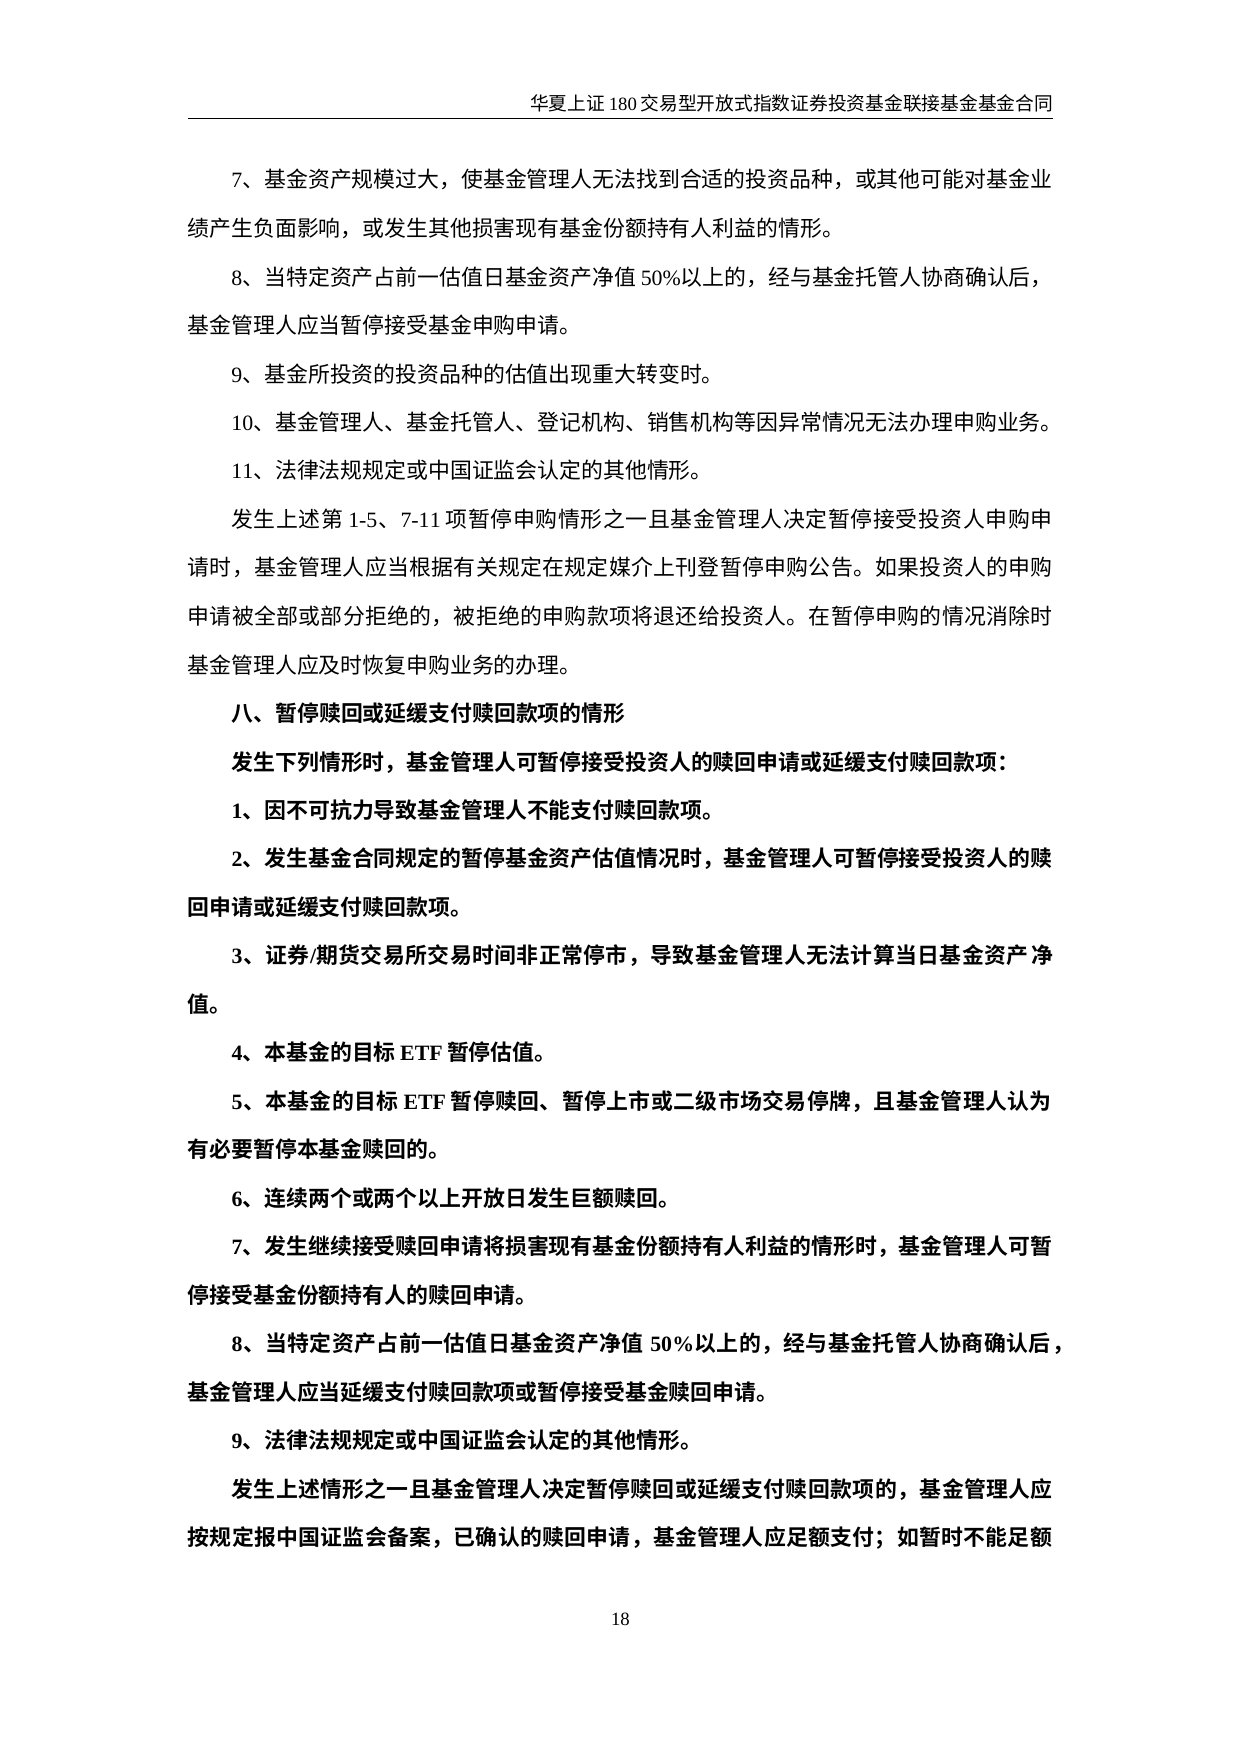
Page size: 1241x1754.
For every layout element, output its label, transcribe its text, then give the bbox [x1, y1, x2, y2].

text 5、本基金的目标ETF暂停赎回、暂停上市或二级市场交易停牌，且基金管理人认为有必要暂停本基金赎回的。 [187, 1083, 1053, 1164]
text 6、连续两个或两个以上开放日发生巨额赎回。 [187, 1180, 1053, 1213]
text 4、本基金的目标ETF暂停估值。 [187, 1035, 1053, 1067]
text 9、基金所投资的投资品种的估值出现重大转变时。 [187, 356, 1053, 389]
text 7、基金资产规模过大，使基金管理人无法找到合适的投资品种，或其他可能对基金业绩产生负面影响，或发生其他损害现有基金份额持有人利益的情形。 [187, 162, 1053, 243]
text 发生下列情形时，基金管理人可暂停接受投资人的赎回申请或延缓支付赎回款项： [187, 744, 1053, 777]
text 1、因不可抗力导致基金管理人不能支付赎回款项。 [187, 792, 1053, 825]
text 8、当特定资产占前一估值日基金资产净值50%以上的，经与基金托管人协商确认后，基金管理人应当暂停接受基金申购申请。 [187, 259, 1053, 340]
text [187, 1471, 1053, 1552]
text 10、基金管理人、基金托管人、登记机构、销售机构等因异常情况无法办理申购业务。 [187, 404, 1053, 437]
text 7、发生继续接受赎回申请将损害现有基金份额持有人利益的情形时，基金管理人可暂停接受基金份额持有人的赎回申请。 [187, 1229, 1053, 1310]
text 2、发生基金合同规定的暂停基金资产估值情况时，基金管理人可暂停接受投资人的赎回申请或延缓支付赎回款项。 [187, 841, 1053, 922]
text 3、证券/期货交易所交易时间非正常停市，导致基金管理人无法计算当日基金资产净值。 [187, 938, 1053, 1019]
text 11、法律法规规定或中国证监会认定的其他情形。 [187, 453, 1053, 485]
text 8、当特定资产占前一估值日基金资产净值50%以上的，经与基金托管人协商确认后，基金管理人应当延缓支付赎回款项或暂停接受基金赎回申请。 [187, 1326, 1053, 1407]
text 发生上述第1-5、7-11项暂停申购情形之一且基金管理人决定暂停接受投资人申购申请时，基金管理人应当根据有关规定在规定媒介上刊登暂停申购公告。如果投资人的申购申请被全部或部分拒绝的，被拒绝的申购款项将退还给投资人。在暂停申购的情况消除时，基金管理人应及时恢复申购业务的办理。 [187, 501, 1053, 680]
text 八、暂停赎回或延缓支付赎回款项的情形 [187, 696, 1053, 728]
text 9、法律法规规定或中国证监会认定的其他情形。 [187, 1423, 1053, 1455]
